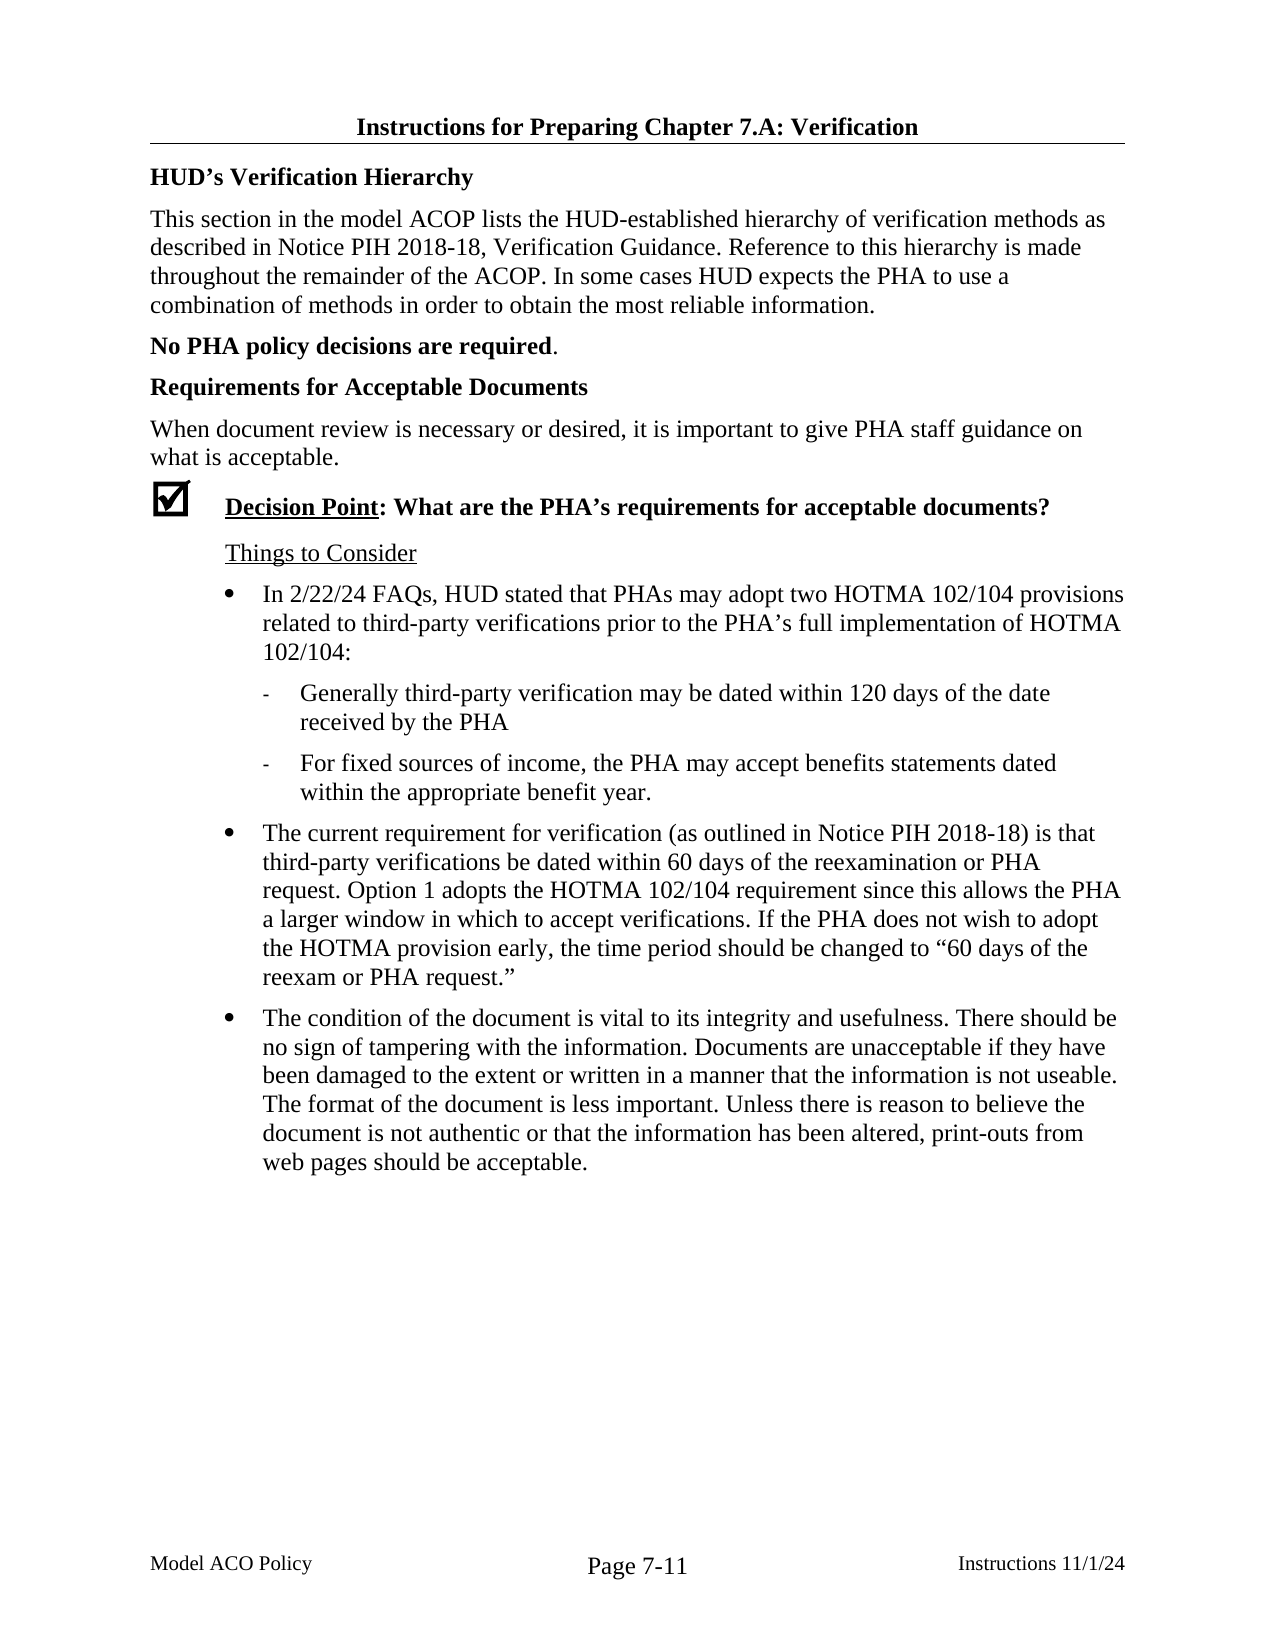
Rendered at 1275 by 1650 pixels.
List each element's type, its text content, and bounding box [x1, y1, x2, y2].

list In 2/22/24 FAQs, HUD stated that PHAs may adopt two HOTMA 102/104 provisions related to third-party verifications prior to the PHA’s full implementation of HOTMA 102/104: [225, 579, 1125, 665]
text When document review is necessary or desired, it is important to give PHA staff guidance on what is acceptable. [150, 414, 1125, 471]
text No PHA policy decisions are required. [150, 331, 1125, 360]
list For fixed sources of income, the PHA may accept benefits statements dated within the appropriate benefit year. [262, 748, 1125, 805]
text This section in the model ACOP lists the HUD-established hierarchy of verification methods as described in Notice PIH 2018-18, Verification Guidance. Reference to this hierarchy is made throughout the remainder of the ACOP. In some cases HUD expects the PHA to use a combination of methods in order to obtain the most reliable information. [150, 204, 1125, 319]
text Requirements for Acceptable Documents [150, 372, 1125, 401]
text Decision Point: What are the PHA’s requirements for acceptable documents? [150, 484, 1125, 525]
list Generally third-party verification may be dated within 120 days of the date received by the PHA [262, 678, 1125, 735]
text HUD’s Verification Hierarchy [150, 162, 1125, 191]
text Things to Consider [225, 538, 1125, 567]
list The current requirement for verification (as outlined in Notice PIH 2018-18) is that third-party verifications be dated within 60 days of the reexamination or PHA request. Option 1 adopts the HOTMA 102/104 requirement since this allows the PHA a larger window in which to accept verifications. If the PHA does not wish to adopt the HOTMA provision early, the time period should be changed to “60 days of the reexam or PHA request.” [225, 818, 1125, 990]
list The condition of the document is vital to its integrity and usefulness. There should be no sign of tampering with the information. Documents are unacceptable if they have been damaged to the extent or written in a manner that the information is not useable. The format of the document is less important. Unless there is reason to believe the document is not authentic or that the information has been altered, print-outs from web pages should be acceptable. [225, 1003, 1125, 1175]
